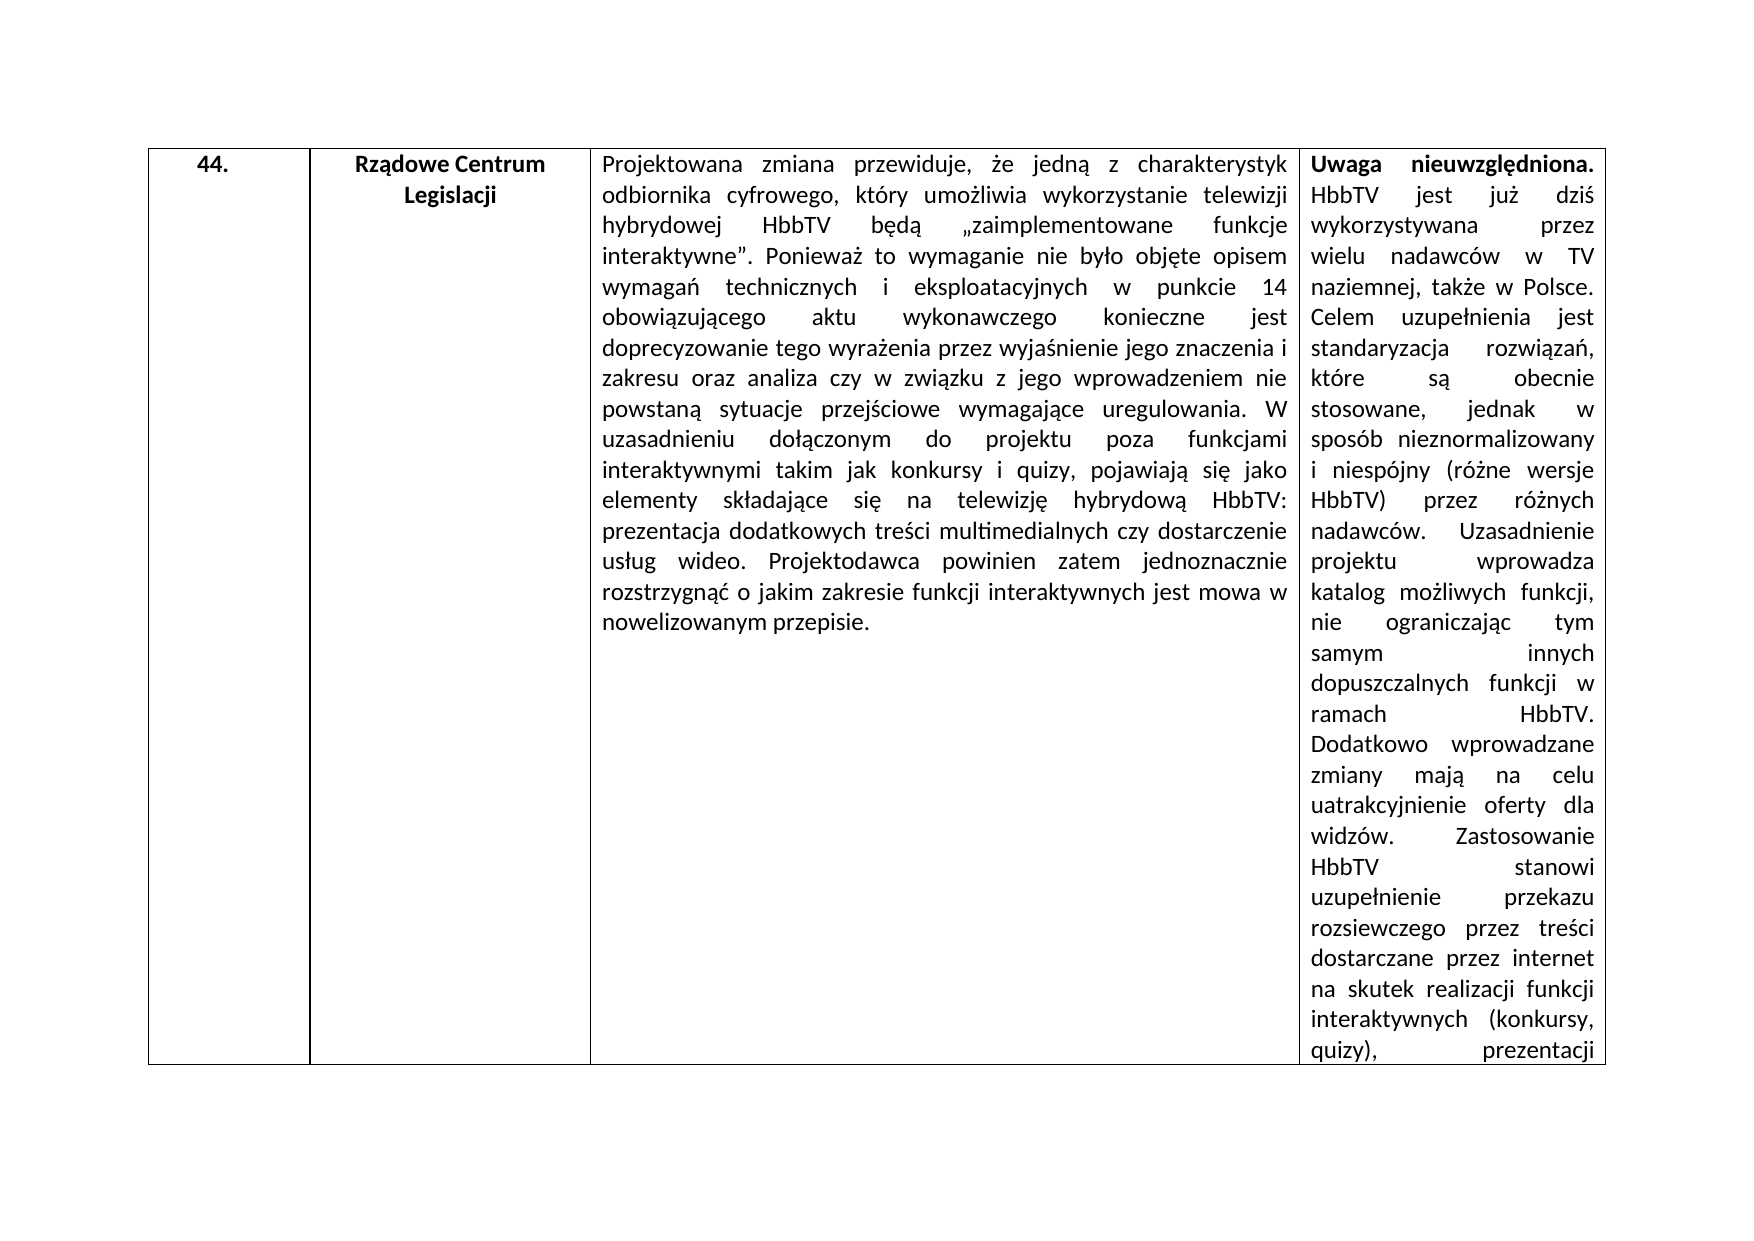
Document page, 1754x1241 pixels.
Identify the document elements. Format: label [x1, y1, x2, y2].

table_cell [591, 149, 1299, 1064]
table_cell [311, 149, 590, 1064]
table_cell [149, 149, 309, 1064]
table_cell [1300, 149, 1605, 1064]
